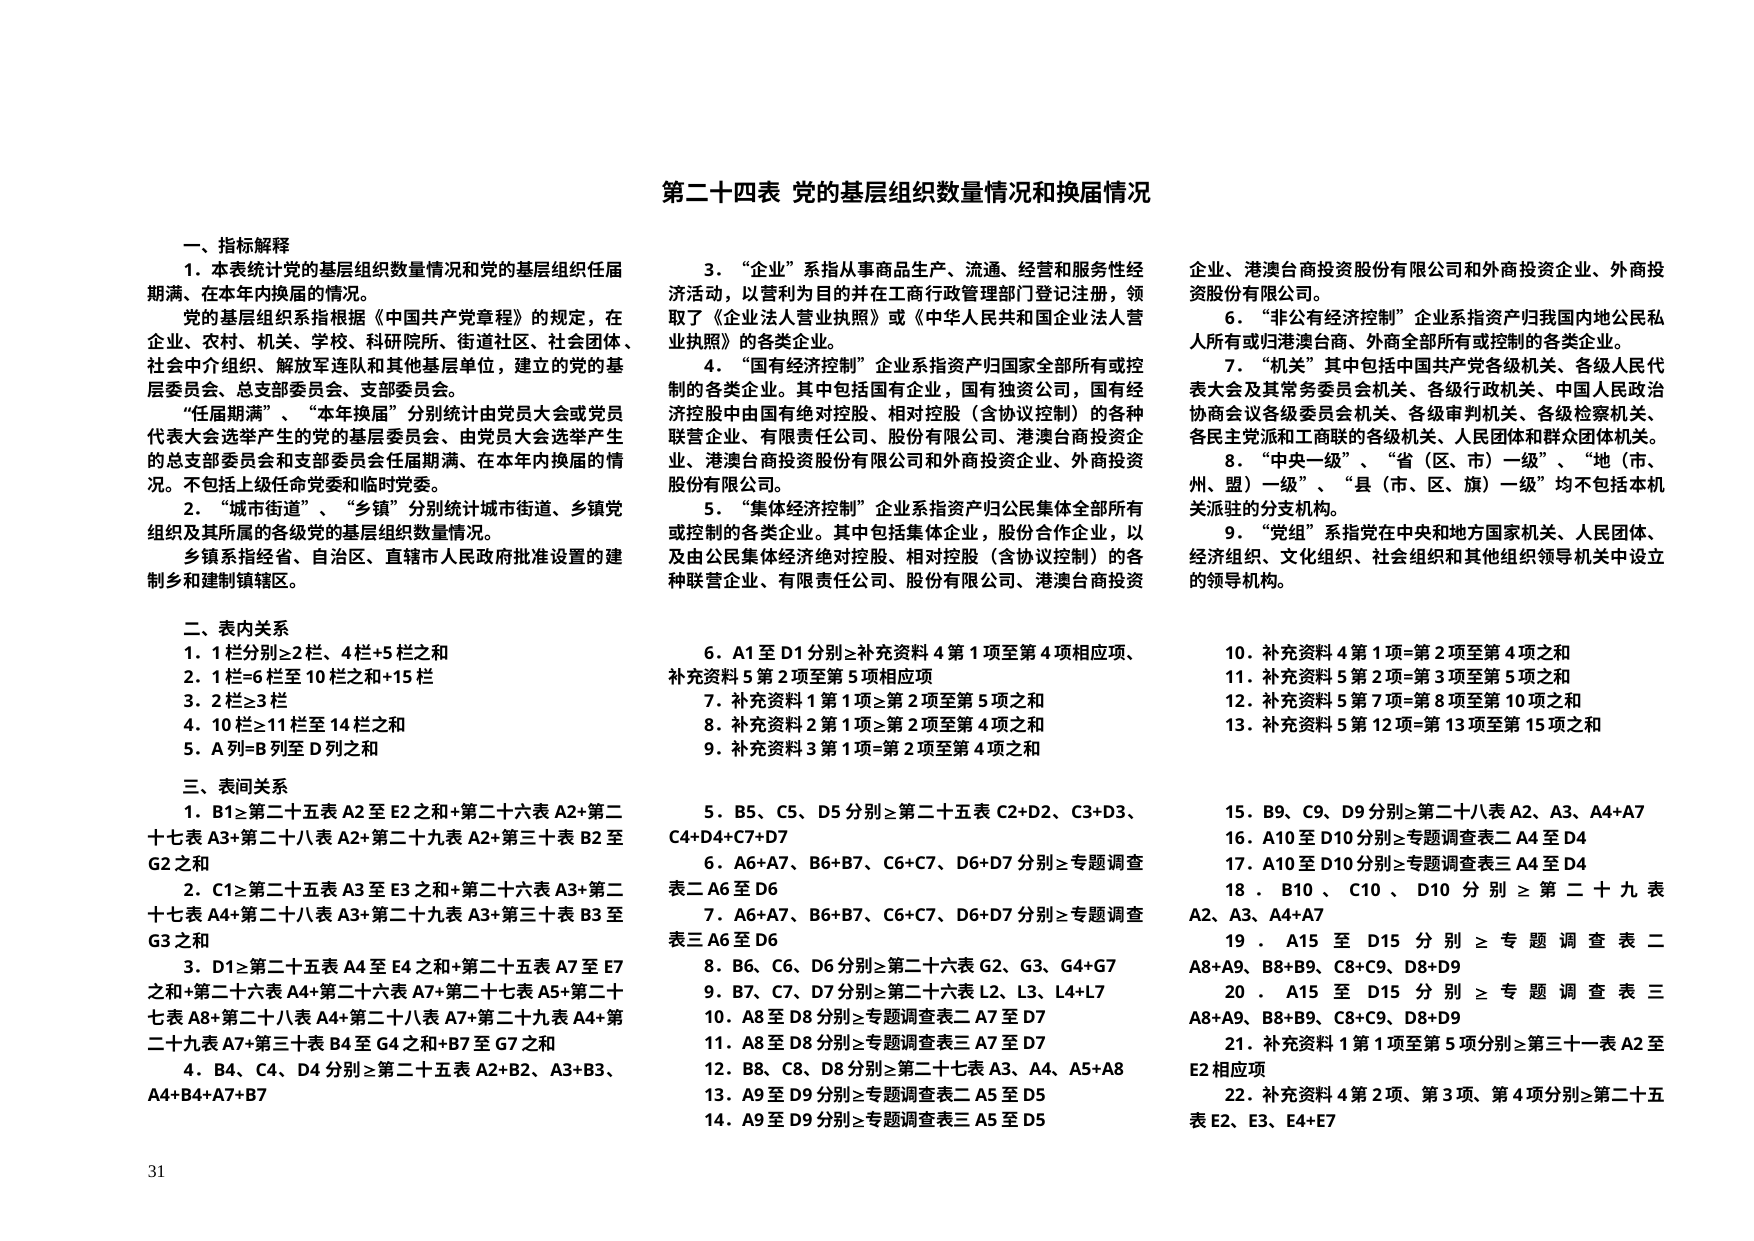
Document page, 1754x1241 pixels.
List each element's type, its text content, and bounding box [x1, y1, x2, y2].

text 2．C1第二十五表A3至E3之和+第二十六表A3+第二十七表A4+第二十八表A3+第二十九表A3+第三十表B3至G3之和 [148, 875, 624, 953]
text 5．“集体经济控制”企业系指资产归公民集体全部所有或控制的各类企业。其中包括集体企业，股份合作企业，以及由公民集体经济绝对控股、相对控股（含协议控制）的各种联营企业、有限责任公司、股份有限公司、港澳台商投资企业、港澳台商投资股份有限公司和外商投资企业、外商投资股份有限公司。 [668, 497, 1144, 592]
text 20．A15至D15分别专题调查表三A8+A9、B8+B9、C8+C9、D8+D9 [1189, 978, 1665, 1030]
text 22．补充资料4第2项、第3项、第4项分别第二十五表E2、E3、E4+E7 [1189, 1081, 1665, 1133]
text 1．1栏分别2栏、4栏+5栏之和 [148, 640, 624, 664]
text 6．A6+A7、B6+B7、C6+C7、D6+D7分别专题调查表二A6至D6 [668, 849, 1144, 900]
text 9．补充资料3第1项=第2项至第4项之和 [668, 736, 1144, 760]
text 二、表内关系 [148, 616, 1665, 640]
text 1．本表统计党的基层组织数量情况和党的基层组织任届期满、在本年内换届的情况。 [148, 257, 624, 305]
text 8．B6、C6、D6分别第二十六表G2、G3、G4+G7 [668, 952, 1144, 978]
text 5．A列=B列至D列之和 [148, 736, 624, 760]
text 3．“企业”系指从事商品生产、流通、经营和服务性经济活动，以营利为目的并在工商行政管理部门登记注册，领取了《企业法人营业执照》或《中华人民共和国企业法人营业执照》的各类企业。 [668, 257, 1144, 353]
text 13．补充资料5第12项=第13项至第15项之和 [1189, 712, 1665, 736]
text “任届期满”、“本年换届”分别统计由党员大会或党员代表大会选举产生的党的基层委员会、由党员大会选举产生的总支部委员会和支部委员会任届期满、在本年内换届的情况。不包括上级任命党委和临时党委。 [148, 401, 624, 497]
text 6．A1至D1分别补充资料4第1项至第4项相应项、补充资料5第2项至第5项相应项 [668, 640, 1144, 688]
text 第二十四表 党的基层组织数量情况和换届情况 [148, 173, 1665, 208]
text 1．B1第二十五表A2至E2之和+第二十六表A2+第二十七表A3+第二十八表A2+第二十九表A2+第三十表B2至G2之和 [148, 798, 624, 875]
text 11．补充资料5第2项=第3项至第5项之和 [1189, 664, 1665, 688]
text 一、指标解释 [148, 233, 1665, 257]
text 11．A8至D8分别专题调查表三A7至D7 [668, 1029, 1144, 1055]
text 9．“党组”系指党在中央和地方国家机关、人民团体、经济组织、文化组织、社会组织和其他组织领导机关中设立的领导机构。 [1189, 521, 1665, 592]
text 18．B10、C10、D10分别第二十九表A2、A3、A4+A7 [1189, 875, 1665, 927]
text 3．2栏3栏 [148, 688, 624, 712]
text 7．“机关”其中包括中国共产党各级机关、各级人民代表大会及其常务委员会机关、各级行政机关、中国人民政治协商会议各级委员会机关、各级审判机关、各级检察机关、各民主党派和工商联的各级机关、人民团体和群众团体机关。 [1189, 353, 1665, 449]
text 13．A9至D9分别专题调查表二A5至D5 [668, 1081, 1144, 1106]
text 7．补充资料1第1项第2项至第5项之和 [668, 688, 1144, 712]
text 乡镇系指经省、自治区、直辖市人民政府批准设置的建制乡和建制镇辖区。 [148, 544, 624, 592]
text 4．B4、C4、D4分别第二十五表A2+B2、A3+B3、 A4+B4+A7+B7 [148, 1056, 624, 1106]
text 9．B7、C7、D7分别第二十六表L2、L3、L4+L7 [668, 978, 1144, 1003]
text 10．补充资料4第1项=第2项至第4项之和 [1189, 640, 1665, 664]
text 15．B9、C9、D9分别第二十八表A2、A3、A4+A7 [1189, 798, 1665, 824]
text 19．A15至D15分别专题调查表二A8+A9、B8+B9、C8+C9、D8+D9 [1189, 927, 1665, 978]
text 4．10栏11栏至14栏之和 [148, 712, 624, 736]
text 8．“中央一级”、“省（区、市）一级”、“地（市、州、盟）一级”、“县（市、区、旗）一级”均不包括本机关派驻的分支机构。 [1189, 449, 1665, 521]
text 12．B8、C8、D8分别第二十七表A3、A4、A5+A8 [668, 1055, 1144, 1081]
text 5．“集体经济控制”企业系指资产归公民集体全部所有或控制的各类企业。其中包括集体企业，股份合作企业，以及由公民集体经济绝对控股、相对控股（含协议控制）的各种联营企业、有限责任公司、股份有限公司、港澳台商投资企业、港澳台商投资股份有限公司和外商投资企业、外商投资股份有限公司。 [1189, 257, 1665, 305]
text 10．A8至D8分别专题调查表二A7至D7 [668, 1003, 1144, 1029]
text 党的基层组织系指根据《中国共产党章程》的规定，在企业、农村、机关、学校、科研院所、街道社区、社会团体、社会中介组织、解放军连队和其他基层单位，建立的党的基层委员会、总支部委员会、支部委员会。 [148, 305, 624, 401]
text 7．A6+A7、B6+B7、C6+C7、D6+D7分别专题调查表三A6至D6 [668, 900, 1144, 952]
text 17．A10至D10分别专题调查表三A4至D4 [1189, 850, 1665, 875]
text 14．A9至D9分别专题调查表三A5至D5 [668, 1106, 1144, 1132]
text 5．B5、C5、D5分别第二十五表C2+D2、C3+D3、 C4+D4+C7+D7 [668, 798, 1144, 849]
text 12．补充资料5第7项=第8项至第10项之和 [1189, 688, 1665, 712]
text 3．D1第二十五表A4至E4之和+第二十五表A7至E7之和+第二十六表A4+第二十六表A7+第二十七表A5+第二十七表A8+第二十八表A4+第二十八表A7+第二十九表A4+第二十九表A7+第三十表B4至G4之和+B7至G7之和 [148, 953, 624, 1056]
text 4．“国有经济控制”企业系指资产归国家全部所有或控制的各类企业。其中包括国有企业，国有独资公司，国有经济控股中由国有绝对控股、相对控股（含协议控制）的各种联营企业、有限责任公司、股份有限公司、港澳台商投资企业、港澳台商投资股份有限公司和外商投资企业、外商投资股份有限公司。 [668, 353, 1144, 497]
text 2．“城市街道”、“乡镇”分别统计城市街道、乡镇党组织及其所属的各级党的基层组织数量情况。 [148, 497, 624, 544]
text 三、表间关系 [148, 773, 1665, 798]
text 6．“非公有经济控制”企业系指资产归我国内地公民私人所有或归港澳台商、外商全部所有或控制的各类企业。 [1189, 305, 1665, 353]
text 8．补充资料2第1项第2项至第4项之和 [668, 712, 1144, 736]
text 2．1栏=6栏至10栏之和+15栏 [148, 664, 624, 688]
text 21．补充资料1第1项至第5项分别第三十一表A2至E2相应项 [1189, 1030, 1665, 1081]
text 16．A10至D10分别专题调查表二A4至D4 [1189, 824, 1665, 850]
